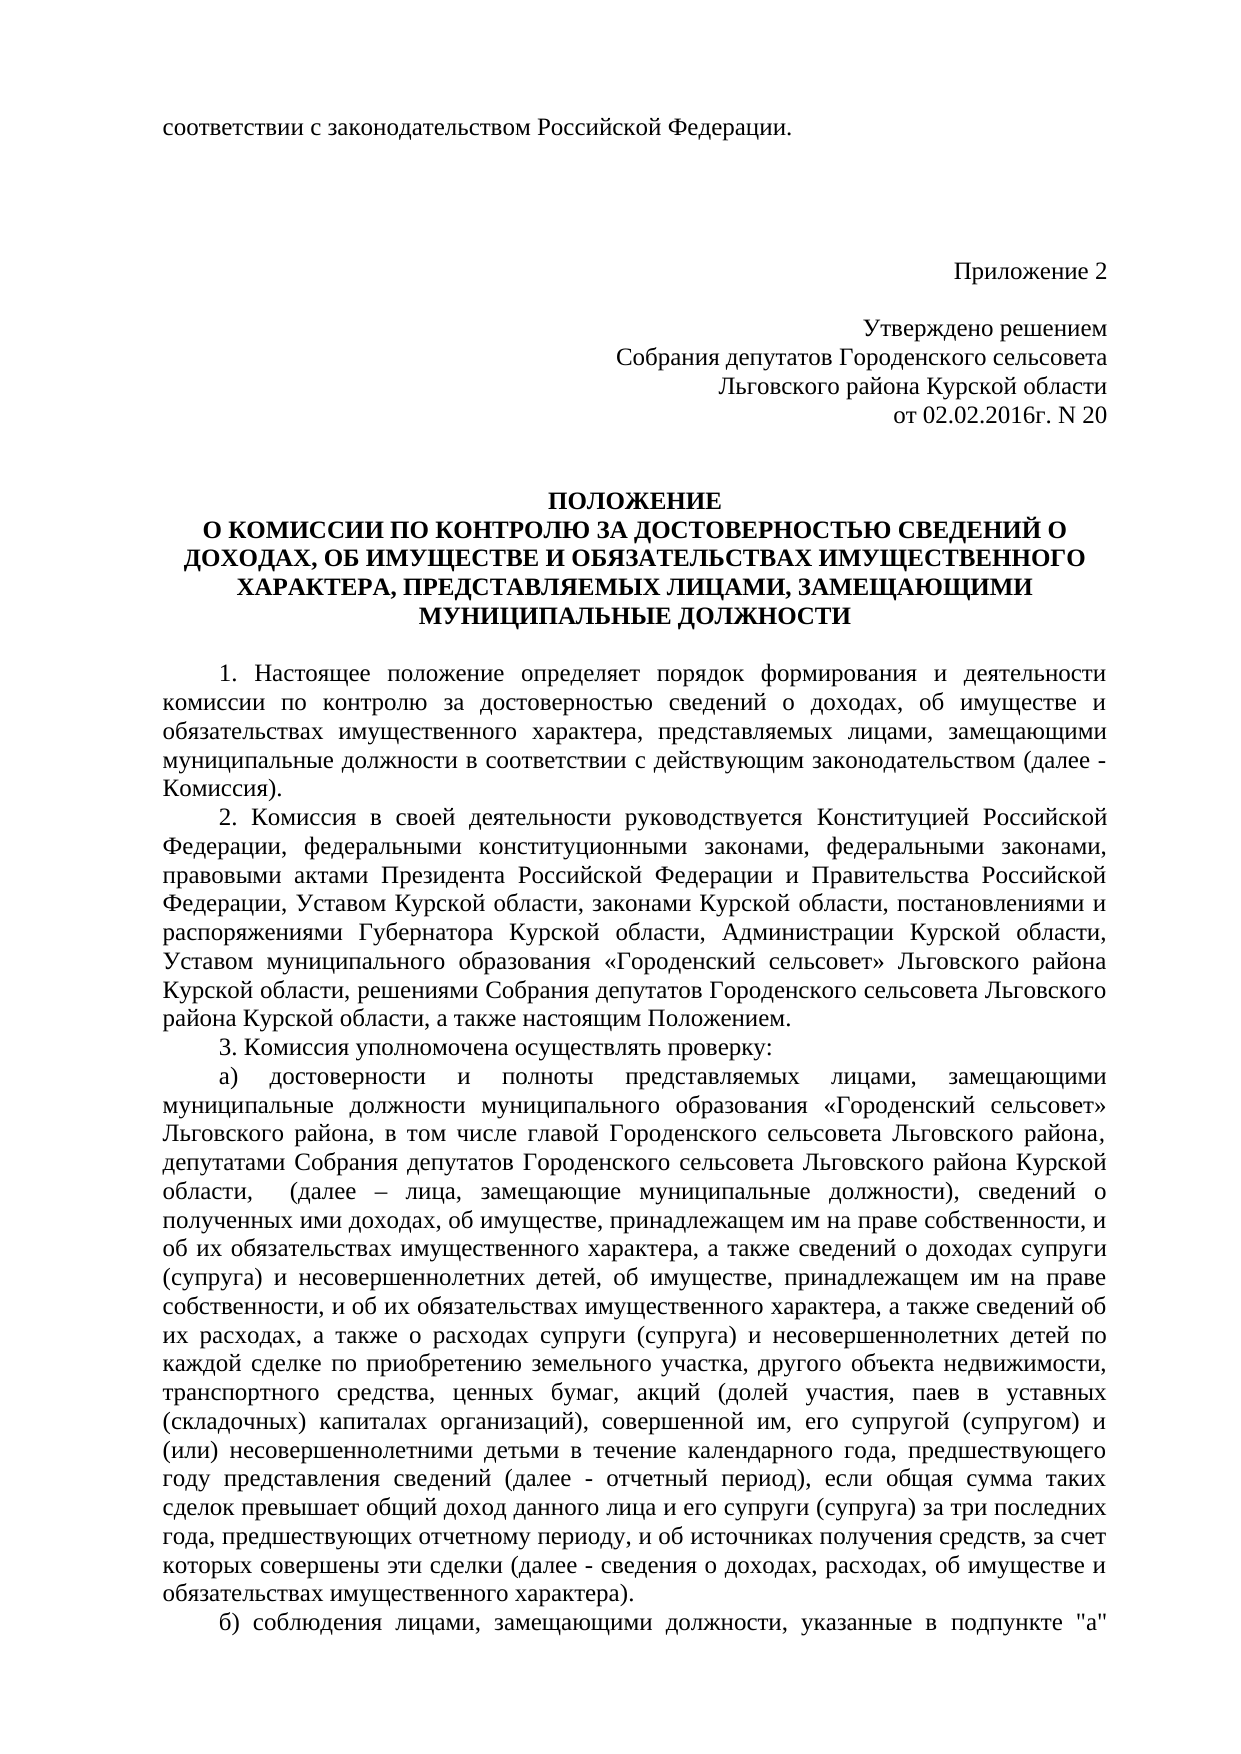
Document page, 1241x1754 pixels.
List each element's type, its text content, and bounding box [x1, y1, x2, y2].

title ПОЛОЖЕНИЕ [162, 486, 1107, 515]
text 3. Комиссия уполномочена осуществлять проверку: [162, 1032, 1107, 1061]
text 2. Комиссия в своей деятельности руководствуется Конституцией Российской Федерации, федеральными конституционными законами, федеральными законами, правовыми актами Президента Российской Федерации и Правительства Российской Федерации, Уставом Курской области, законами Курской области, постановлениями и распоряжениями Губернатора Курской области, Администрации Курской области, Уставом муниципального образования «Городенский сельсовет» Льговского района Курской области, решениями Собрания депутатов Городенского сельсовета Льговского района Курской области, а также настоящим Положением. [162, 802, 1107, 1032]
text 1. Настоящее положение определяет порядок формирования и деятельности комиссии по контролю за достоверностью сведений о доходах, об имуществе и обязательствах имущественного характера, представляемых лицами, замещающими муниципальные должности в соответствии с действующим законодательством (далее - Комиссия). [162, 658, 1107, 802]
text а) достоверности и полноты представляемых лицами, замещающими муниципальные должности муниципального образования «Городенский сельсовет» Льговского района, в том числе главой Городенского сельсовета Льговского района, депутатами Собрания депутатов Городенского сельсовета Льговского района Курской области, (далее – лица, замещающие муниципальные должности), сведений о полученных ими доходах, об имуществе, принадлежащем им на праве собственности, и об их обязательствах имущественного характера, а также сведений о доходах супруги (супруга) и несовершеннолетних детей, об имуществе, принадлежащем им на праве собственности, и об их обязательствах имущественного характера, а также сведений об их расходах, а также о расходах супруги (супруга) и несовершеннолетних детей по каждой сделке по приобретению земельного участка, другого объекта недвижимости, транспортного средства, ценных бумаг, акций (долей участия, паев в уставных (складочных) капиталах организаций), совершенной им, его супругой (супругом) и (или) несовершеннолетними детьми в течение календарного года, предшествующего году представления сведений (далее - отчетный период), если общая сумма таких сделок превышает общий доход данного лица и его супруги (супруга) за три последних года, предшествующих отчетному периоду, и об источниках получения средств, за счет которых совершены эти сделки (далее - сведения о доходах, расходах, об имуществе и обязательствах имущественного характера). [162, 1061, 1107, 1607]
title О КОМИССИИ ПО КОНТРОЛЮ ЗА ДОСТОВЕРНОСТЬЮ СВЕДЕНИЙ О ДОХОДАХ, ОБ ИМУЩЕСТВЕ И ОБЯЗАТЕЛЬСТВАХ ИМУЩЕСТВЕННОГО ХАРАКТЕРА, ПРЕДСТАВЛЯЕМЫХ ЛИЦАМИ, ЗАМЕЩАЮЩИМИ МУНИЦИПАЛЬНЫЕ ДОЛЖНОСТИ [162, 515, 1107, 630]
text Льговского района Курской области [162, 371, 1107, 400]
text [162, 112, 1107, 141]
text Утверждено решением [162, 313, 1107, 342]
text от 02.02.2016г. N 20 [162, 400, 1107, 428]
text Собрания депутатов Городенского сельсовета [162, 342, 1107, 371]
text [162, 1607, 1107, 1636]
text Приложение 2 [162, 256, 1107, 285]
